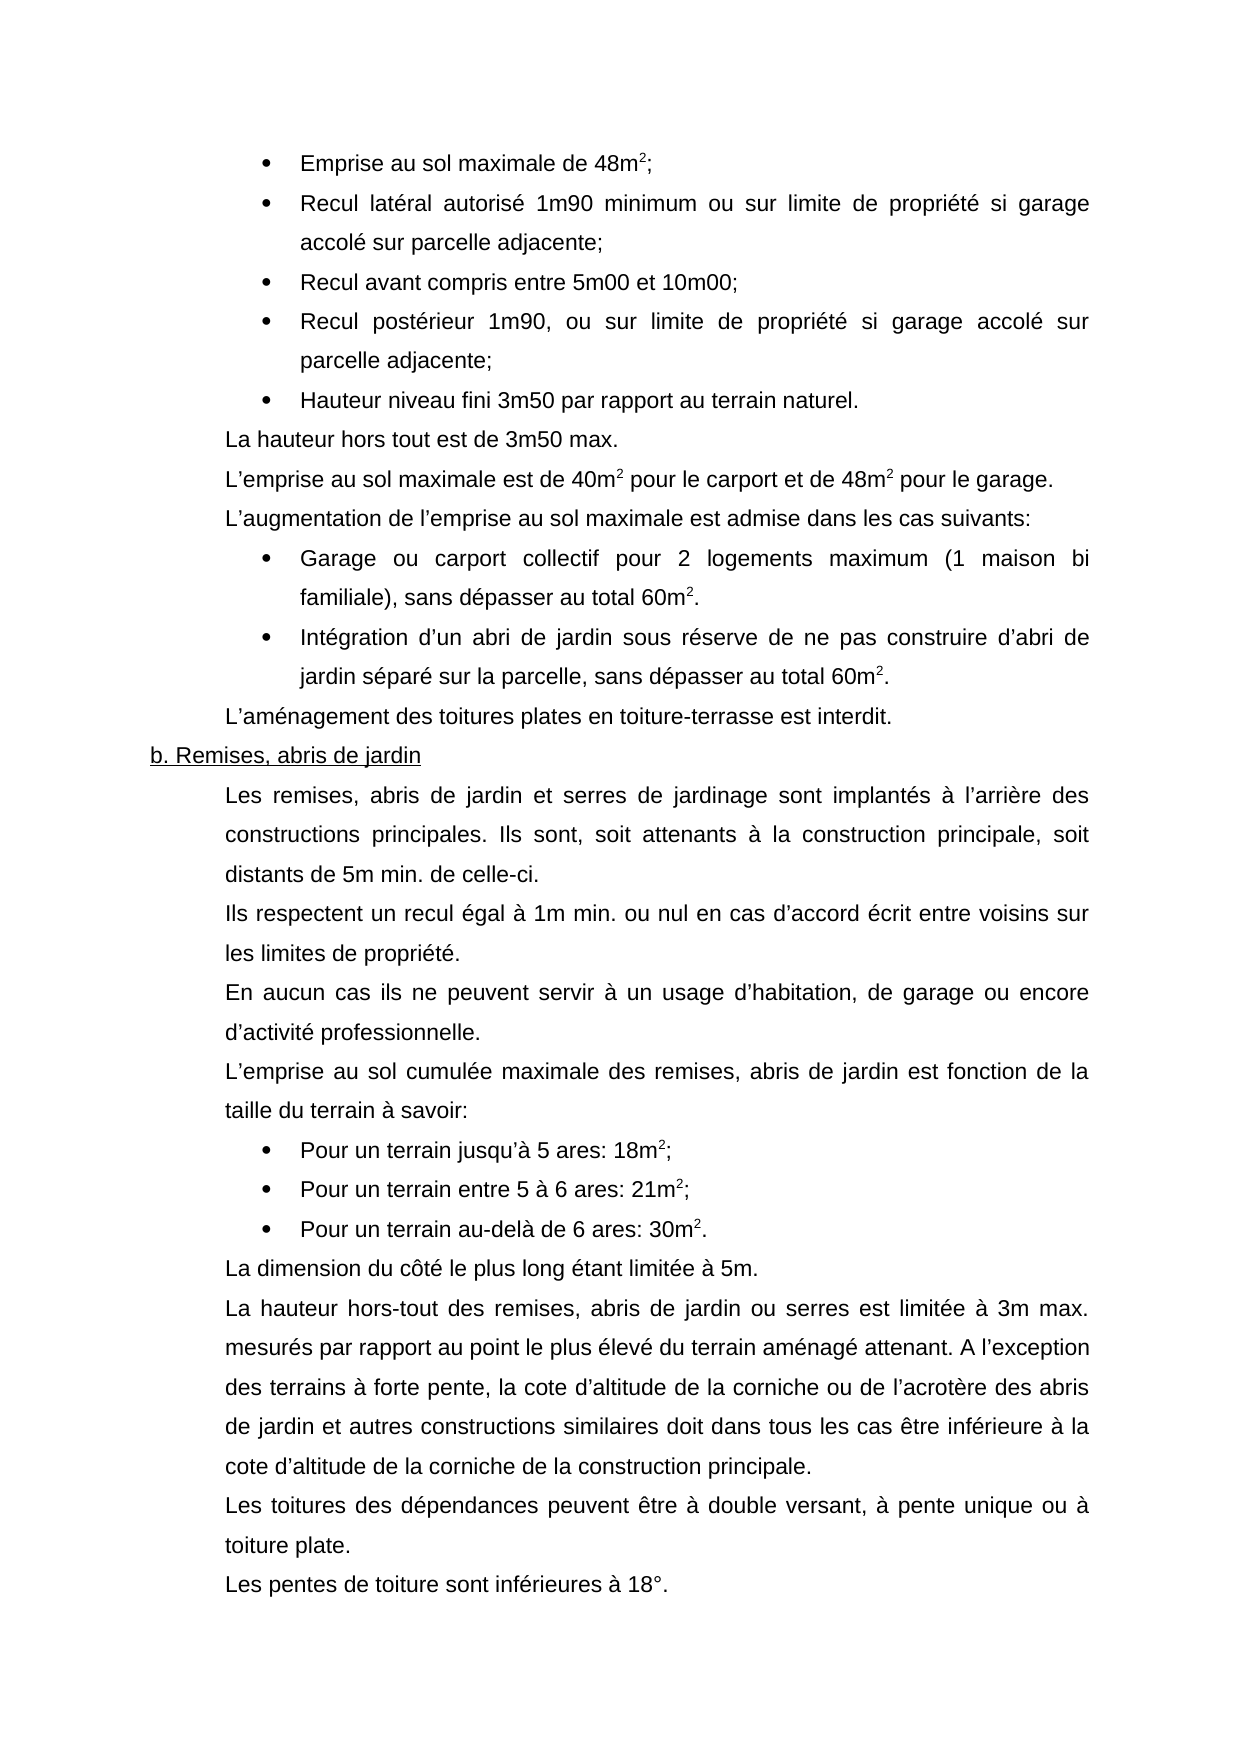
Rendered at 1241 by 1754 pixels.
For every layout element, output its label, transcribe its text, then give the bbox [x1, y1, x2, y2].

text L’augmentation de l’emprise au sol maximale est admise dans les cas suivants: [225, 505, 1090, 532]
list Pour un terrain au-delà de 6 ares: 30m2. [262, 1216, 1090, 1242]
text Les remises, abris de jardin et serres de jardinage sont implantés à l’arrière des constructions principales. Ils sont, soit attenants à la construction principale, soit distants de 5m min. de celle-ci. [225, 782, 1090, 887]
list Intégration d’un abri de jardin sous réserve de ne pas construire d’abri de jardin séparé sur la parcelle, sans dépasser au total 60m2. [262, 624, 1090, 689]
list Garage ou carport collectif pour 2 logements maximum (1 maison bi familiale), sans dépasser au total 60m2. [262, 545, 1090, 611]
list Hauteur niveau fini 3m50 par rapport au terrain naturel. [262, 387, 1090, 413]
list Emprise au sol maximale de 48m2; [262, 150, 1090, 176]
list Pour un terrain entre 5 à 6 ares: 21m2; [262, 1176, 1090, 1203]
list Pour un terrain jusqu’à 5 ares: 18m2; [262, 1137, 1090, 1163]
text L’emprise au sol cumulée maximale des remises, abris de jardin est fonction de la taille du terrain à savoir: [225, 1058, 1090, 1124]
list Recul postérieur 1m90, ou sur limite de propriété si garage accolé sur parcelle adjacente; [262, 308, 1090, 374]
text Les pentes de toiture sont inférieures à 18°. [225, 1571, 1090, 1598]
text La hauteur hors tout est de 3m50 max. [225, 426, 1090, 453]
list Recul latéral autorisé 1m90 minimum ou sur limite de propriété si garage accolé sur parcelle adjacente; [262, 189, 1090, 255]
text Ils respectent un recul égal à 1m min. ou nul en cas d’accord écrit entre voisins sur les limites de propriété. [225, 900, 1090, 966]
text L’aménagement des toitures plates en toiture-terrasse est interdit. [225, 703, 1090, 729]
list Recul avant compris entre 5m00 et 10m00; [262, 268, 1090, 295]
text La hauteur hors-tout des remises, abris de jardin ou serres est limitée à 3m max. mesurés par rapport au point le plus élevé du terrain aménagé attenant. A l’exception des terrains à forte pente, la cote d’altitude de la corniche ou de l’acrotère des abris de jardin et autres constructions similaires doit dans tous les cas être inférieure à la cote d’altitude de la corniche de la construction principale. [225, 1295, 1090, 1479]
text La dimension du côté le plus long étant limitée à 5m. [225, 1255, 1090, 1282]
text En aucun cas ils ne peuvent servir à un usage d’habitation, de garage ou encore d’activité professionnelle. [225, 979, 1090, 1045]
text Les toitures des dépendances peuvent être à double versant, à pente unique ou à toiture plate. [225, 1492, 1090, 1558]
text L’emprise au sol maximale est de 40m2 pour le carport et de 48m2 pour le garage. [225, 466, 1090, 492]
text b. Remises, abris de jardin [150, 742, 1090, 768]
